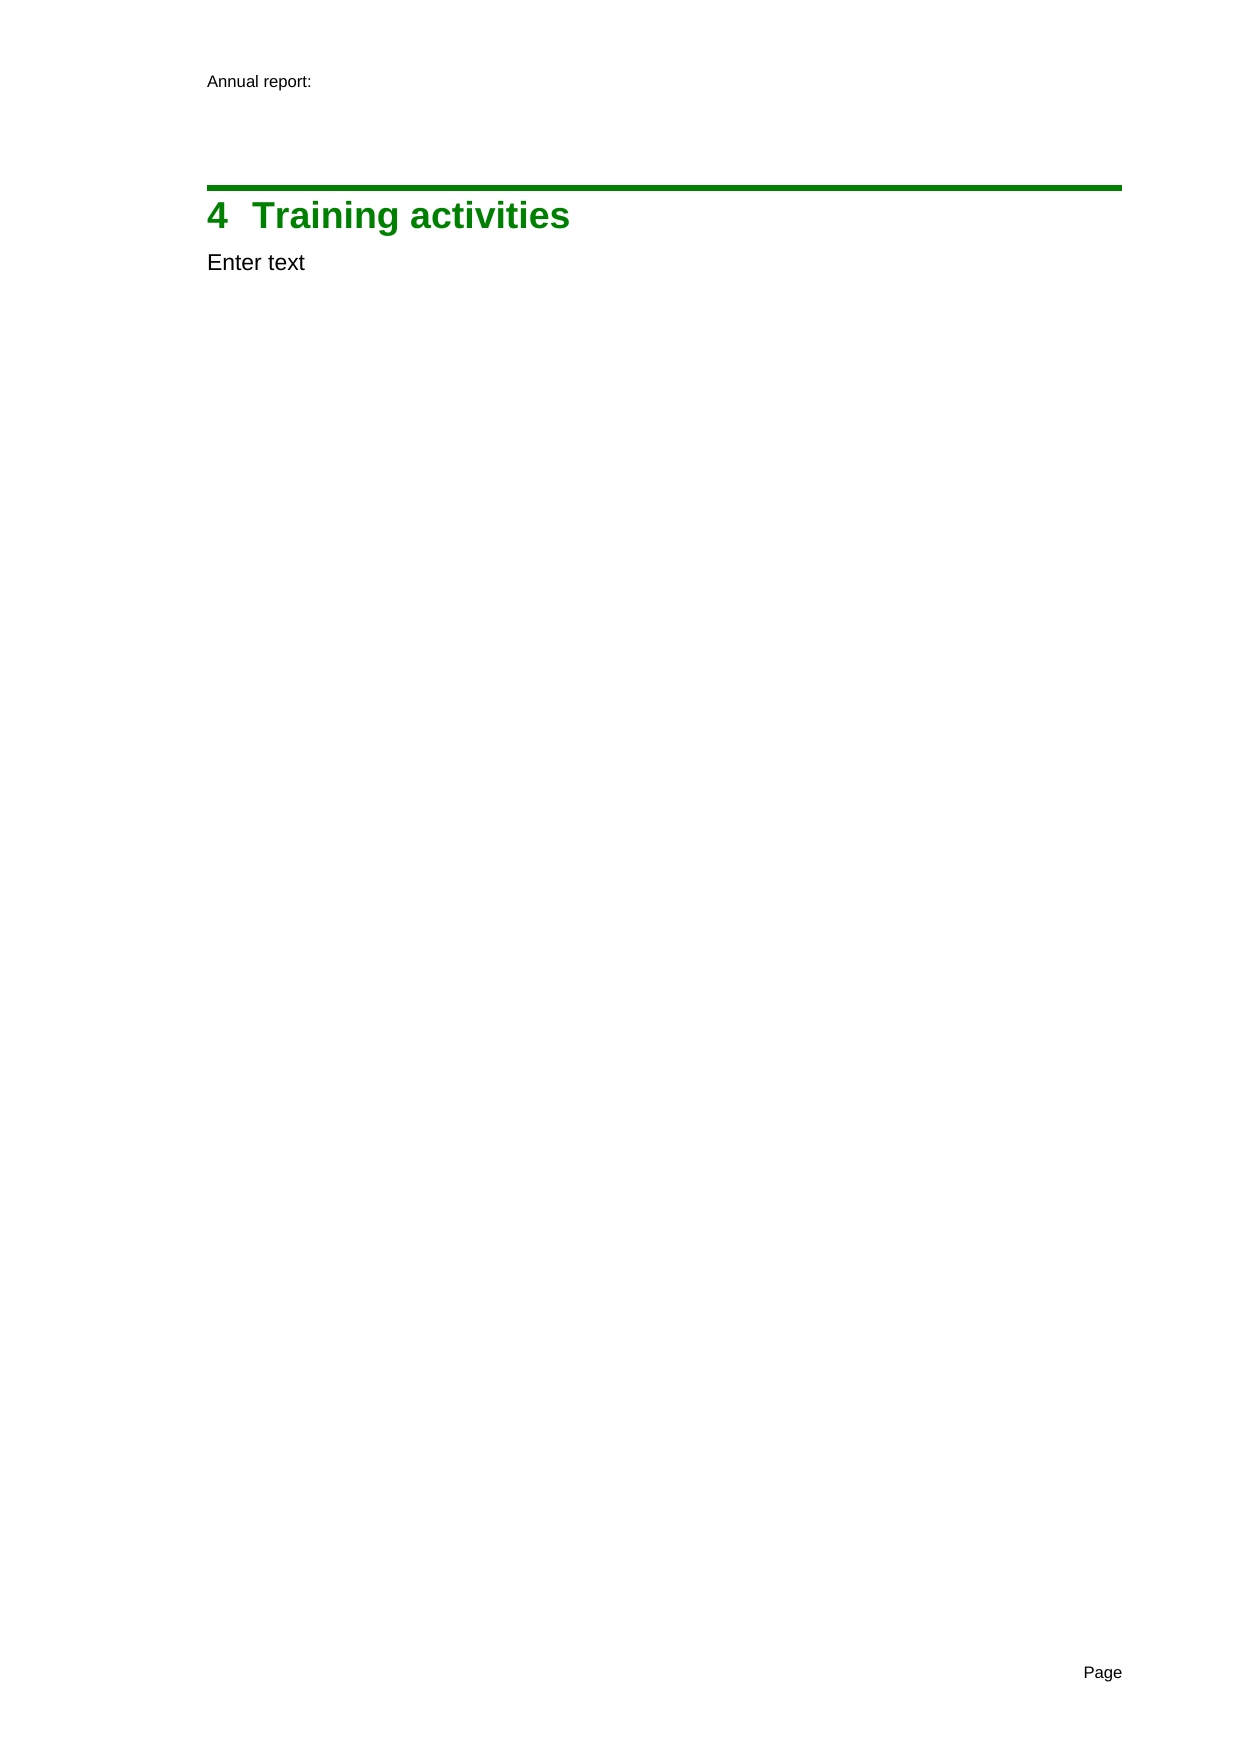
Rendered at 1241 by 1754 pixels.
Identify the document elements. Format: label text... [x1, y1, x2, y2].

subtitle Training activities [207, 191, 1122, 237]
text Enter text [207, 249, 1122, 276]
